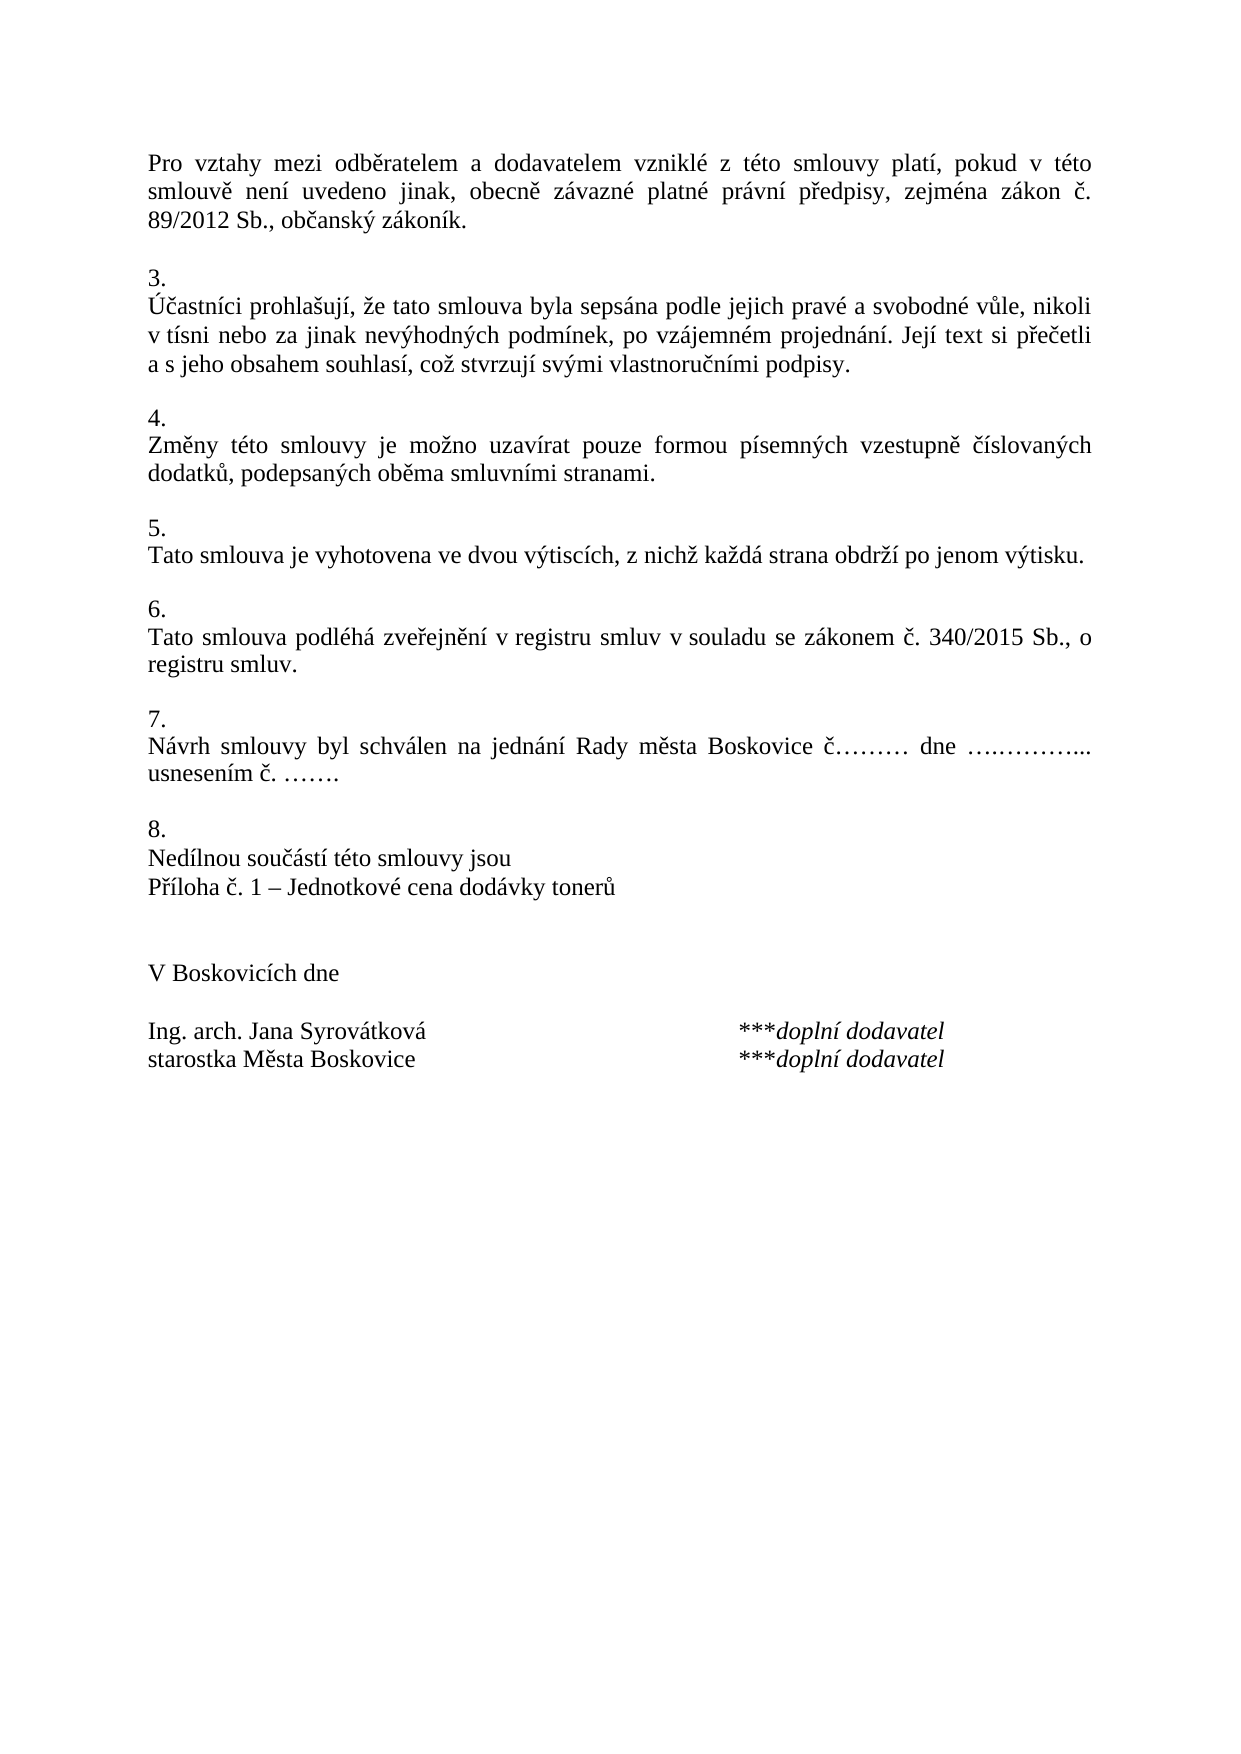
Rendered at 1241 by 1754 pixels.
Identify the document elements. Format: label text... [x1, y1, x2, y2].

text 4. [148, 405, 1093, 432]
text starostka Města Boskovice ***doplní dodavatel [148, 1044, 1093, 1073]
text Ing. arch. Jana Syrovátková ***doplní dodavatel [148, 1016, 1093, 1044]
text Návrh smlouvy byl schválen na jednání Rady města Boskovice č……… dne ….………... usnesením č. ……. [148, 733, 1093, 787]
text 6. [148, 596, 1093, 623]
text Účastníci prohlašují, že tato smlouva byla sepsána podle jejich pravé a svobodné vůle, nikoli v tísni nebo za jinak nevýhodných podmínek, po vzájemném projednání. Její text si přečetli a s jeho obsahem souhlasí, což stvrzují svými vlastnoručními podpisy. [148, 291, 1093, 378]
text Tato smlouva podléhá zveřejnění v registru smluv v souladu se zákonem č. 340/2015 Sb., o registru smluv. [148, 623, 1093, 678]
text Tato smlouva je vyhotovena ve dvou výtiscích, z nichž každá strana obdrží po jenom výtisku. [148, 541, 1093, 569]
text Příloha č. 1 – Jednotkové cena dodávky tonerů [148, 872, 1093, 901]
text V Boskovicích dne [148, 958, 1093, 987]
text Nedílnou součástí této smlouvy jsou [148, 843, 1093, 872]
text Pro vztahy mezi odběratelem a dodavatelem vzniklé z této smlouvy platí, pokud v této smlouvě není uvedeno jinak, obecně závazné platné právní předpisy, zejména zákon č. 89/2012 Sb., občanský zákoník. [148, 148, 1093, 234]
text 5. [148, 514, 1093, 541]
text 8. [148, 814, 1093, 843]
text 3. [148, 263, 1093, 291]
text Změny této smlouvy je možno uzavírat pouze formou písemných vzestupně číslovaných dodatků, podepsaných oběma smluvními stranami. [148, 432, 1093, 487]
text 7. [148, 705, 1093, 733]
